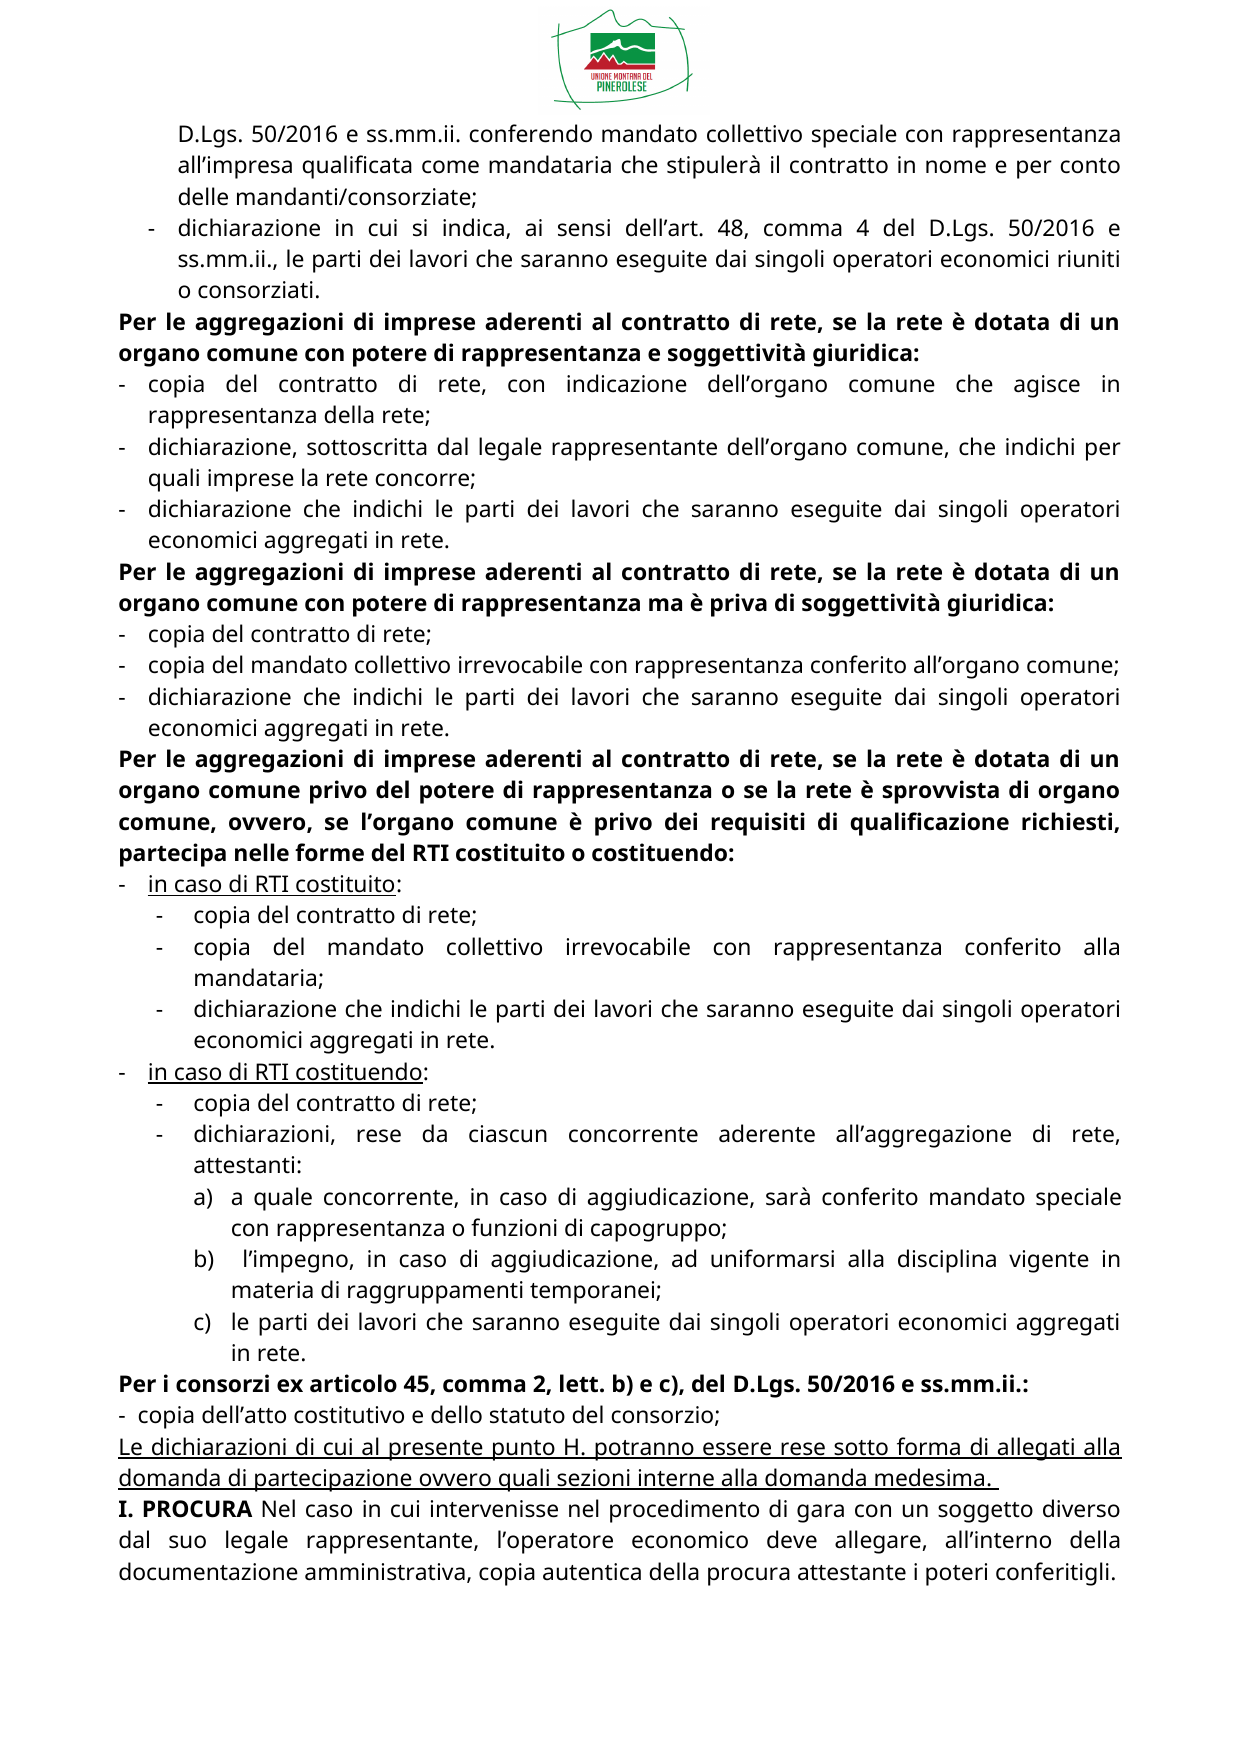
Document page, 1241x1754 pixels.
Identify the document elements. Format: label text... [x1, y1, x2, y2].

text Per le aggregazioni di imprese aderenti al contratto di rete, se la rete è dotata di un organo comune privo del potere di rappresentanza o se la rete è sprovvista di organo comune, ovvero, se l’organo comune è privo dei requisiti di qualificazione richiesti, partecipa nelle forme del RTI costituito o costituendo: [118, 743, 1122, 868]
list dichiarazione che indichi le parti dei lavori che saranno eseguite dai singoli operatori economici aggregati in rete. [118, 493, 1122, 556]
text Per i consorzi ex articolo 45, comma 2, lett. b) e c), del D.Lgs. 50/2016 e ss.mm.ii.: [118, 1368, 1122, 1399]
list l’impegno, in caso di aggiudicazione, ad uniformarsi alla disciplina vigente in materia di raggruppamenti temporanei; [193, 1243, 1122, 1306]
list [148, 118, 1122, 212]
text Per le aggregazioni di imprese aderenti al contratto di rete, se la rete è dotata di un organo comune con potere di rappresentanza ma è priva di soggettività giuridica: [118, 556, 1122, 618]
text - copia dell’atto costitutivo e dello statuto del consorzio; [118, 1399, 1122, 1431]
text I. PROCURA Nel caso in cui intervenisse nel procedimento di gara con un soggetto diverso dal suo legale rappresentante, l’operatore economico deve allegare, all’interno della documentazione amministrativa, copia autentica della procura attestante i poteri conferitigli. [118, 1493, 1122, 1587]
text Per le aggregazioni di imprese aderenti al contratto di rete, se la rete è dotata di un organo comune con potere di rappresentanza e soggettività giuridica: [118, 306, 1122, 368]
text Le dichiarazioni di cui al presente punto H. potranno essere rese sotto forma di allegati alla domanda di partecipazione ovvero quali sezioni interne alla domanda medesima. [118, 1431, 1122, 1457]
list dichiarazione che indichi le parti dei lavori che saranno eseguite dai singoli operatori economici aggregati in rete. [156, 993, 1122, 1056]
list in caso di RTI costituendo: [118, 1056, 1122, 1087]
list dichiarazioni, rese da ciascun concorrente aderente all’aggregazione di rete, attestanti: [156, 1118, 1122, 1181]
text Le dichiarazioni di cui al presente punto H. potranno essere rese sotto forma di allegati alla domanda di partecipazione ovvero quali sezioni interne alla domanda medesima. [118, 1459, 1122, 1493]
list copia del mandato collettivo irrevocabile con rappresentanza conferito alla mandataria; [156, 931, 1122, 993]
list copia del contratto di rete; [118, 618, 1122, 649]
list copia del contratto di rete; [156, 899, 1122, 931]
list dichiarazione, sottoscritta dal legale rappresentante dell’organo comune, che indichi per quali imprese la rete concorre; [118, 431, 1122, 493]
list copia del mandato collettivo irrevocabile con rappresentanza conferito all’organo comune; [118, 649, 1122, 681]
list copia del contratto di rete, con indicazione dell’organo comune che agisce in rappresentanza della rete; [118, 368, 1122, 431]
list a quale concorrente, in caso di aggiudicazione, sarà conferito mandato speciale con rappresentanza o funzioni di capogruppo; [193, 1181, 1122, 1243]
list dichiarazione che indichi le parti dei lavori che saranno eseguite dai singoli operatori economici aggregati in rete. [118, 681, 1122, 743]
list copia del contratto di rete; [156, 1087, 1122, 1118]
list dichiarazione in cui si indica, ai sensi dell’art. 48, comma 4 del D.Lgs. 50/2016 e ss.mm.ii., le parti dei lavori che saranno eseguite dai singoli operatori economici riuniti o consorziati. [148, 212, 1122, 306]
list in caso di RTI costituito: [118, 868, 1122, 899]
list le parti dei lavori che saranno eseguite dai singoli operatori economici aggregati in rete. [193, 1306, 1122, 1368]
